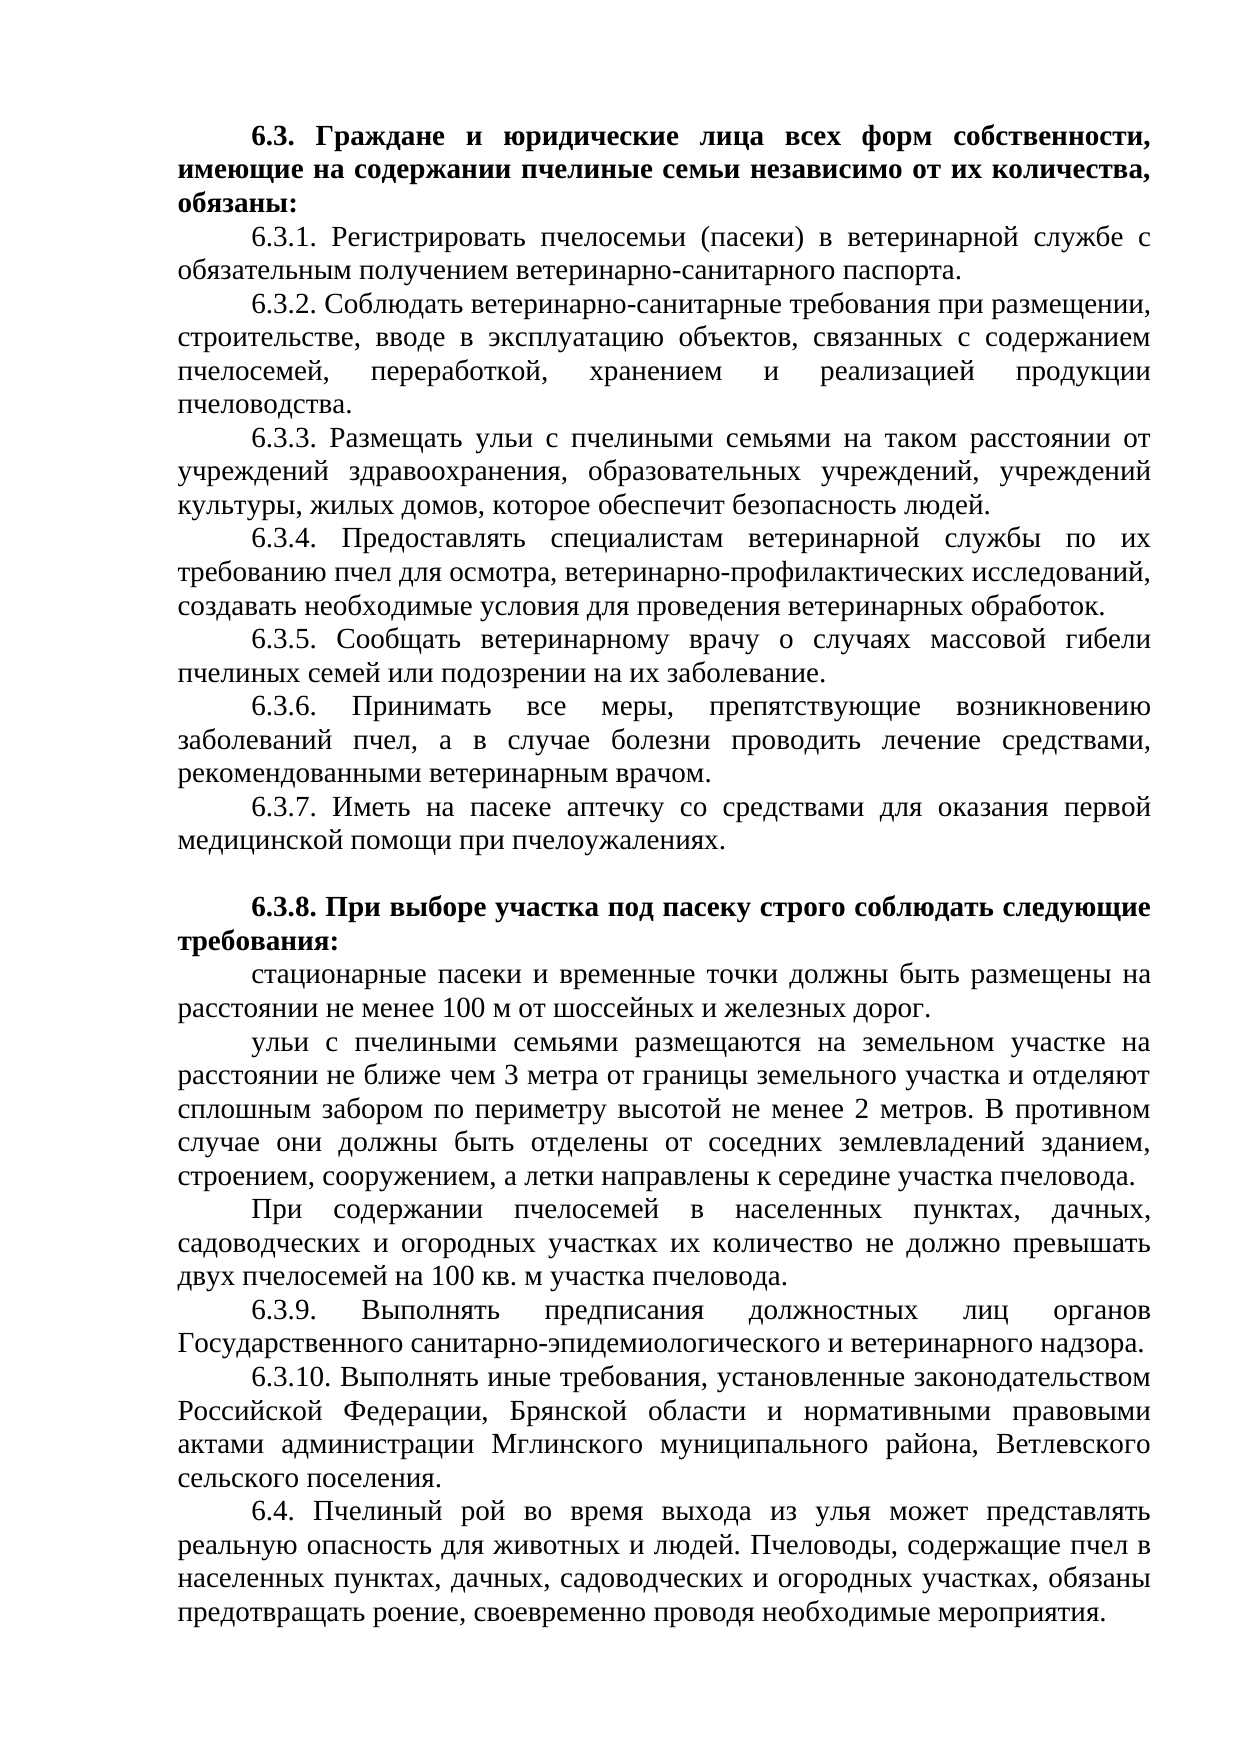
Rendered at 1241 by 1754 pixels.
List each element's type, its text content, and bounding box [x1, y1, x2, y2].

text 6.3.5. Сообщать ветеринарному врачу о случаях массовой гибели пчелиных семей или подозрении на их заболевание. [177, 621, 1152, 688]
text стационарные пасеки и временные точки должны быть размещены на расстоянии не менее 100 м от шоссейных и железных дорог. [177, 957, 1152, 1024]
text 6.3.1. Регистрировать пчелосемьи (пасеки) в ветеринарной службе с обязательным получением ветеринарно-санитарного паспорта. [177, 219, 1152, 286]
text 6.3.10. Выполнять иные требования, установленные законодательством Российской Федерации, Брянской области и нормативными правовыми актами администрации Мглинского муниципального района, Ветлевского сельского поселения. [177, 1359, 1152, 1493]
text 6.3.8. При выборе участка под пасеку строго соблюдать следующие требования: [177, 889, 1152, 957]
text 6.3.6. Принимать все меры, препятствующие возникновению заболеваний пчел, а в случае болезни проводить лечение средствами, рекомендованными ветеринарным врачом. [177, 688, 1152, 789]
text 6.3.9. Выполнять предписания должностных лиц органов Государственного санитарно-эпидемиологического и ветеринарного надзора. [177, 1292, 1152, 1359]
text 6.4. Пчелиный рой во время выхода из улья может представлять реальную опасность для животных и людей. Пчеловоды, содержащие пчел в населенных пунктах, дачных, садоводческих и огородных участках, обязаны предотвращать роение, своевременно проводя необходимые мероприятия. [177, 1493, 1152, 1627]
text При содержании пчелосемей в населенных пунктах, дачных, садоводческих и огородных участках их количество не должно превышать двух пчелосемей на 100 кв. м участка пчеловода. [177, 1191, 1152, 1292]
text 6.3.7. Иметь на пасеке аптечку со средствами для оказания первой медицинской помощи при пчелоужалениях. [177, 789, 1152, 856]
text 6.3.3. Размещать ульи с пчелиными семьями на таком расстоянии от учреждений здравоохранения, образовательных учреждений, учреждений культуры, жилых домов, которое обеспечит безопасность людей. [177, 420, 1152, 521]
text ульи с пчелиными семьями размещаются на земельном участке на расстоянии не ближе чем 3 метра от границы земельного участка и отделяют сплошным забором по периметру высотой не менее 2 метров. В противном случае они должны быть отделены от соседних землевладений зданием, строением, сооружением, а летки направлены к середине участка пчеловода. [177, 1024, 1152, 1191]
text 6.3.2. Соблюдать ветеринарно-санитарные требования при размещении, строительстве, вводе в эксплуатацию объектов, связанных с содержанием пчелосемей, переработкой, хранением и реализацией продукции пчеловодства. [177, 286, 1152, 420]
text 6.3.4. Предоставлять специалистам ветеринарной службы по их требованию пчел для осмотра, ветеринарно-профилактических исследований, создавать необходимые условия для проведения ветеринарных обработок. [177, 521, 1152, 621]
text 6.3. Граждане и юридические лица всех форм собственности, имеющие на содержании пчелиные семьи независимо от их количества, обязаны: [177, 118, 1152, 219]
